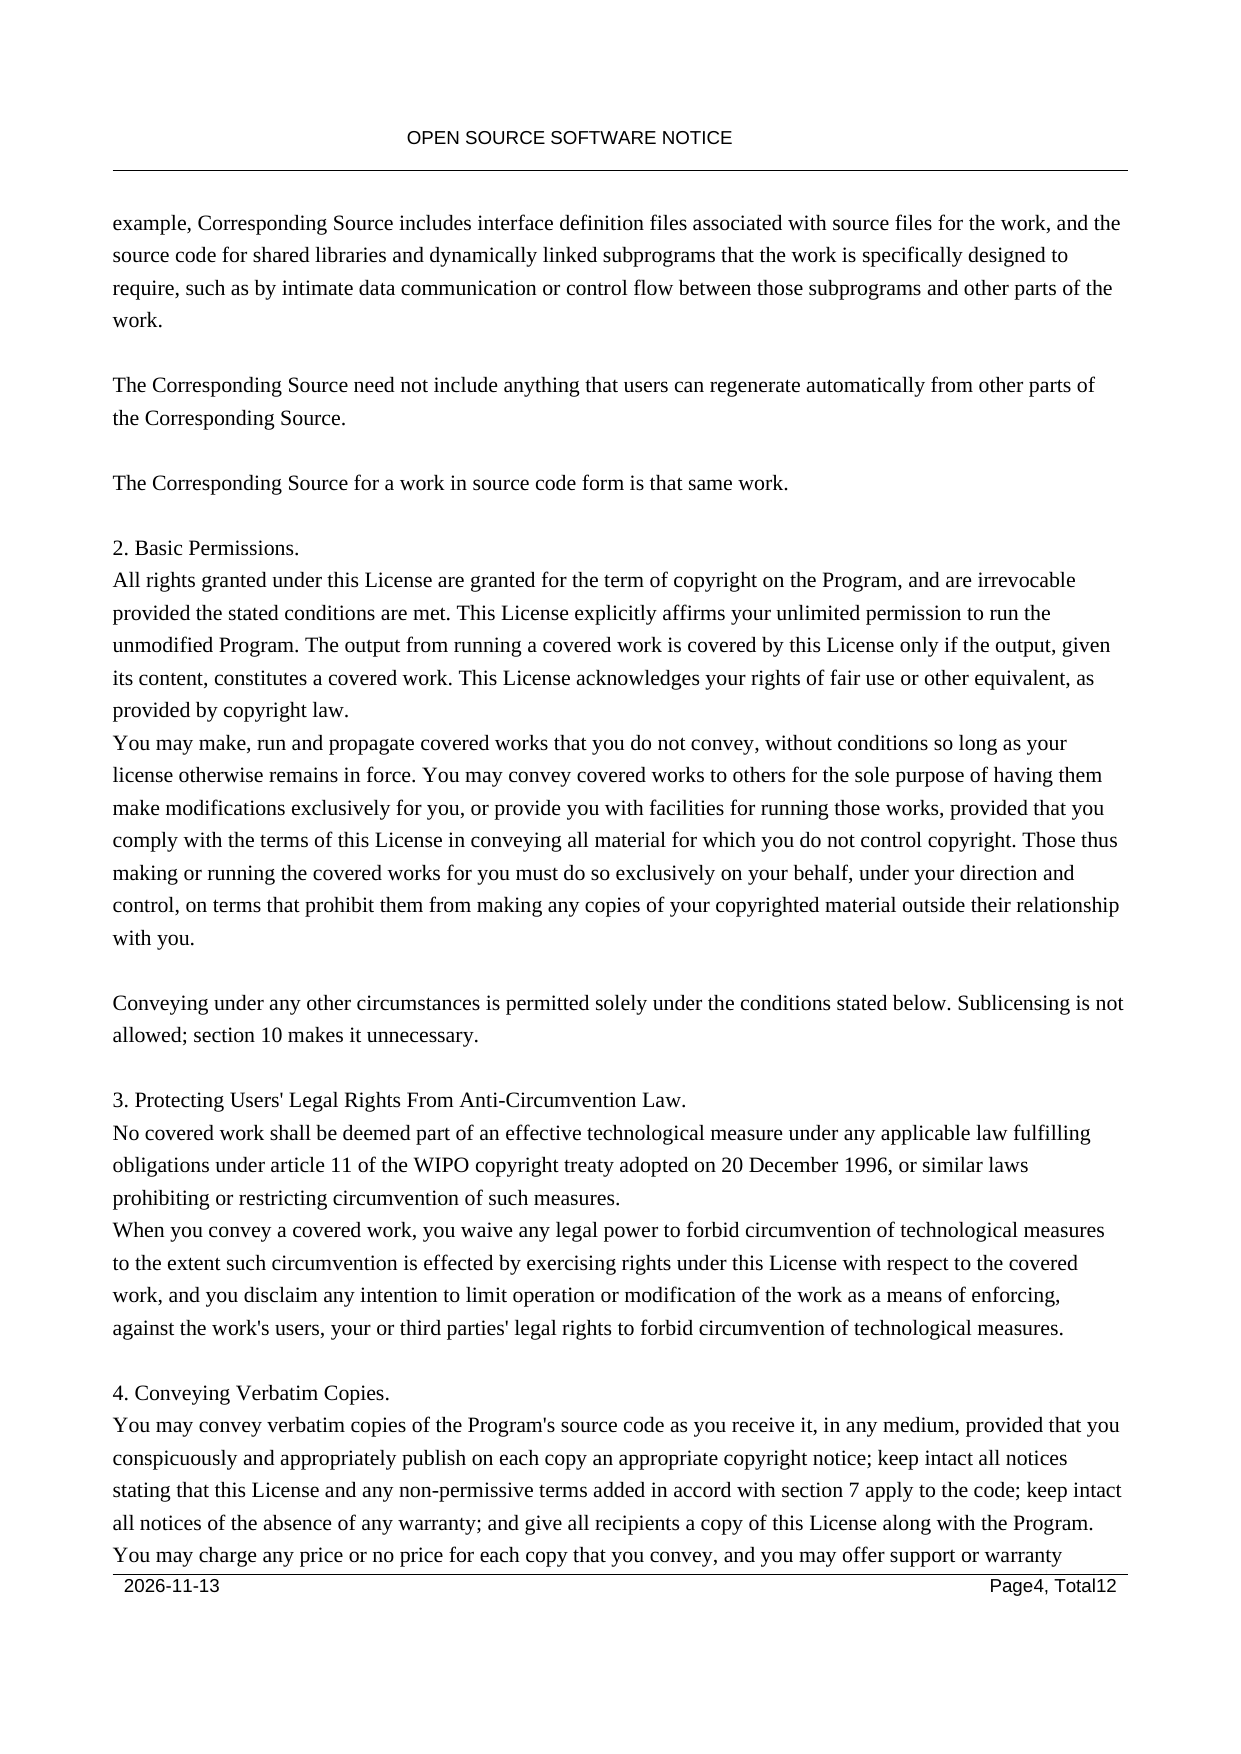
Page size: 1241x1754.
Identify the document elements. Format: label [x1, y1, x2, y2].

text [112, 206, 1128, 1571]
